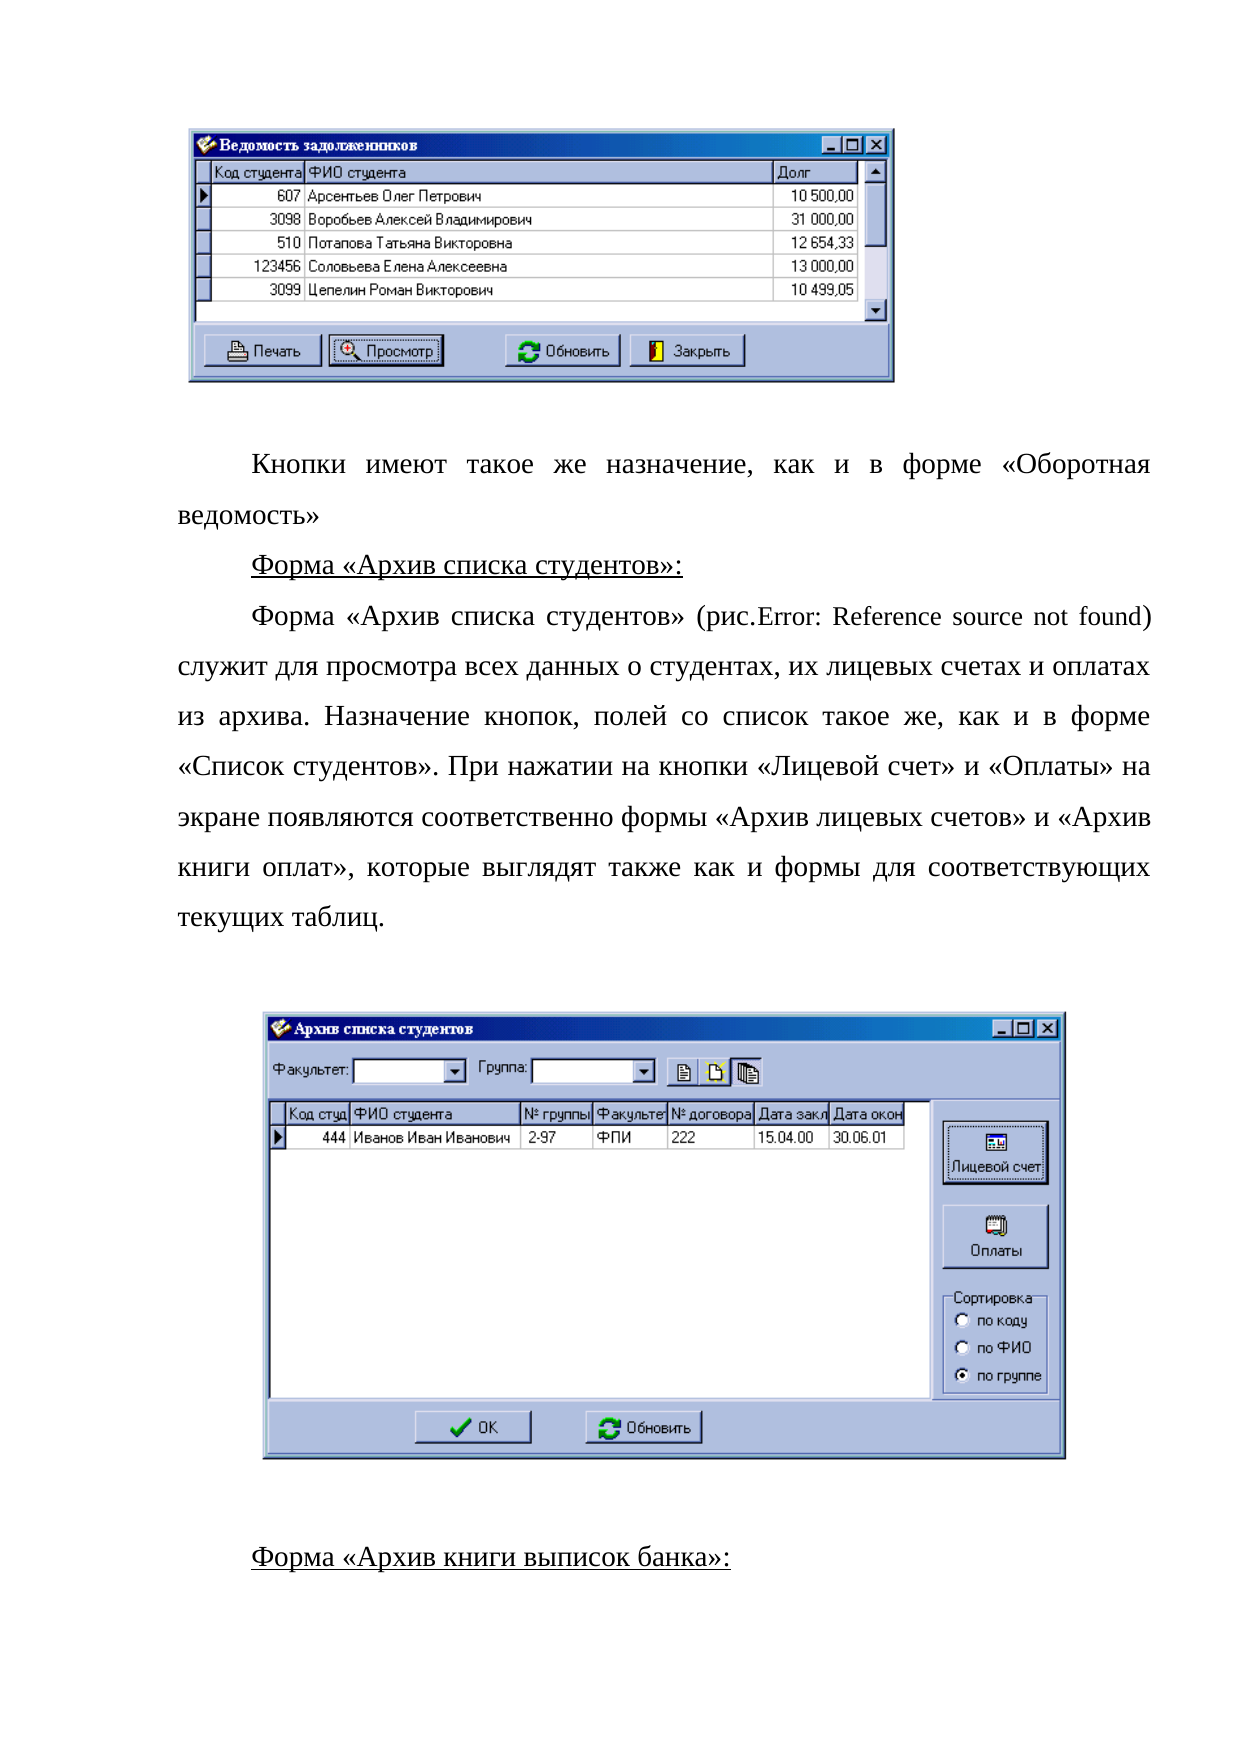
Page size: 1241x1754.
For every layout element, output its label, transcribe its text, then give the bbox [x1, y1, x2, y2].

picture [177, 118, 909, 397]
text Форма «Архив книги выписок банка»: [177, 1539, 1152, 1573]
text Кнопки имеют такое же назначение, как и в форме «Оборотная ведомость» [177, 447, 1152, 531]
text Форма «Архив списка студентов»: [177, 547, 1152, 581]
picture [251, 1000, 1078, 1474]
